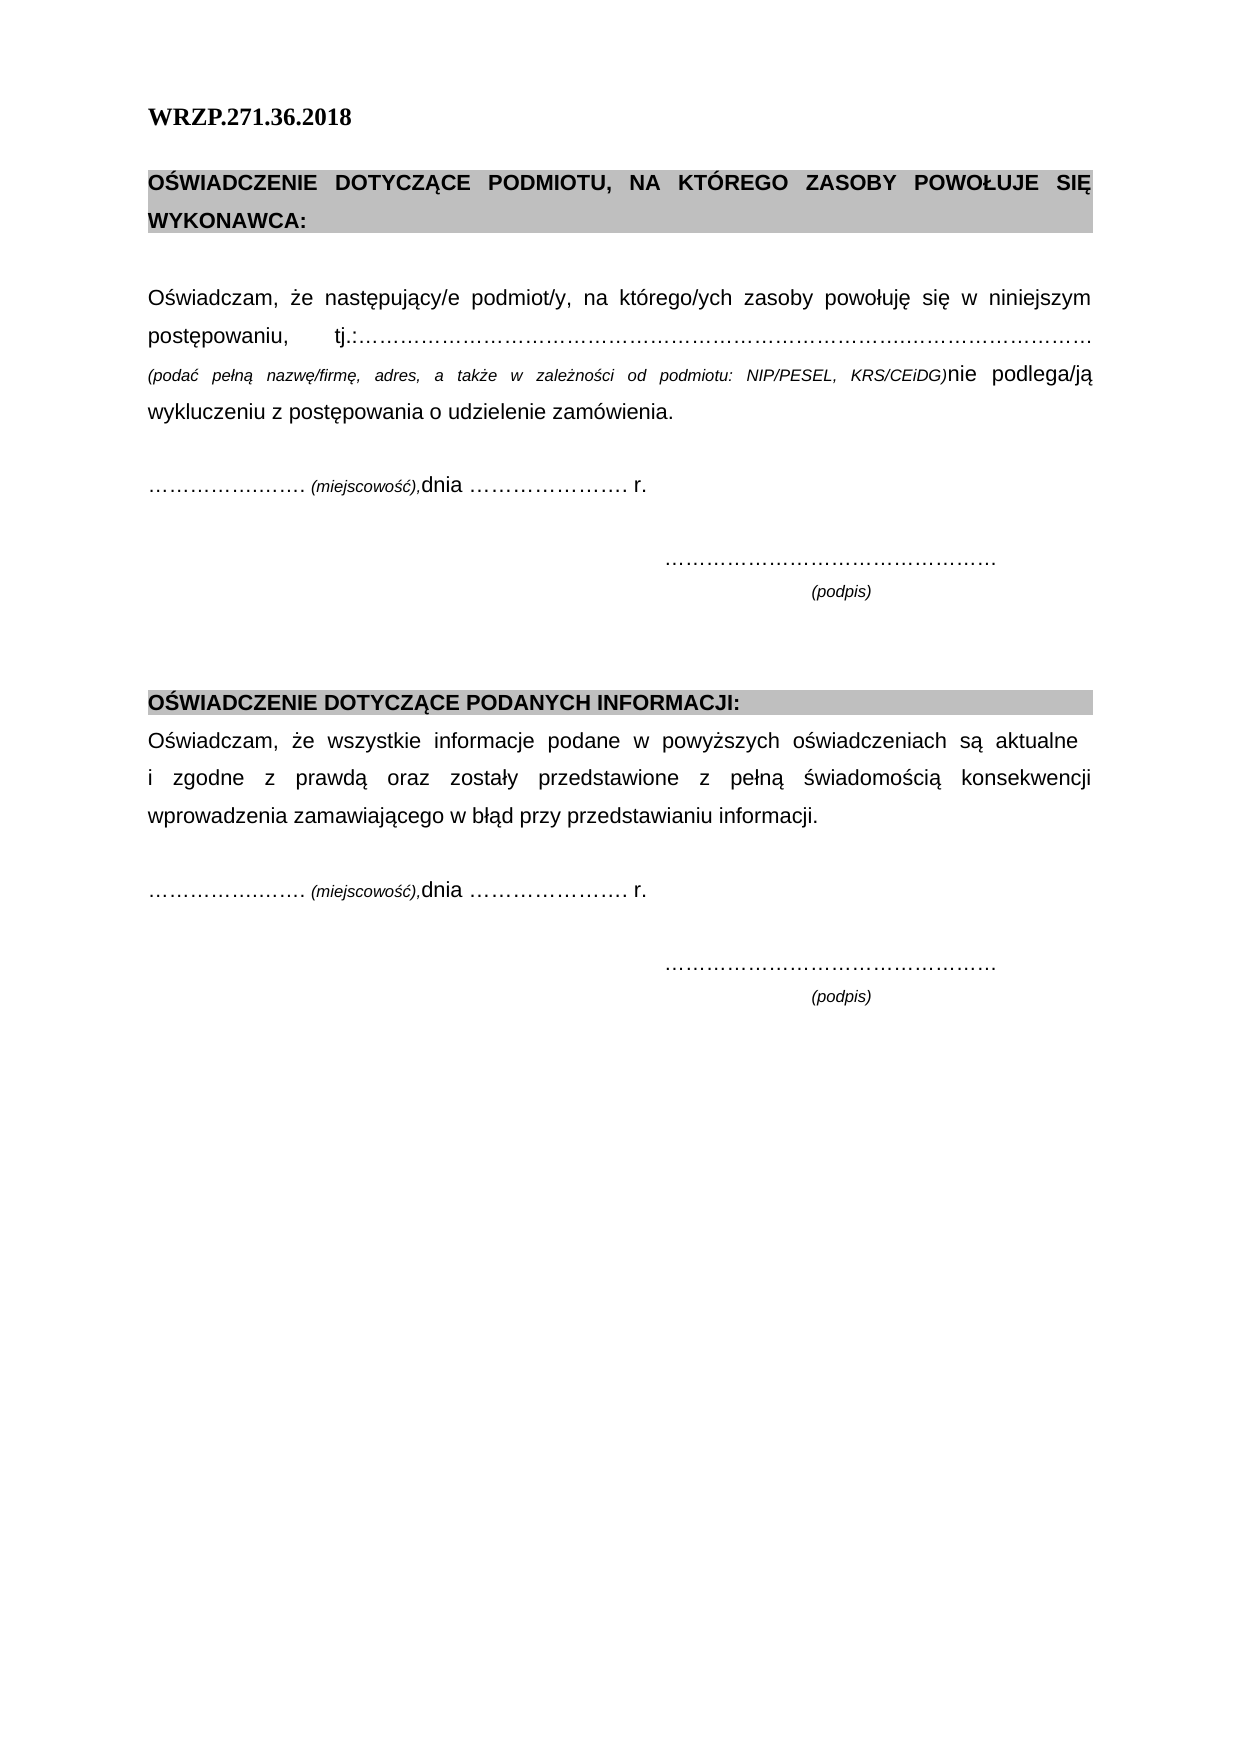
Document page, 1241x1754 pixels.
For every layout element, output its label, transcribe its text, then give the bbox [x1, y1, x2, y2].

text …………….……. (miejscowość),dnia …………………. r. [148, 877, 1093, 902]
text ………………………………………… [148, 951, 1093, 974]
text (podpis) [738, 987, 1093, 1006]
text Oświadczam, że następujący/e podmiot/y, na którego/ych zasoby powołuję się w niniejszym postępowaniu, tj.:…………………………………………………………………….………………………(podać pełną nazwę/firmę, adres, a także w zależności od podmiotu: NIP/PESEL, KRS/CEiDG)nie podlega/ją wykluczeniu z postępowania o udzielenie zamówienia. [148, 285, 1093, 424]
text …………….……. (miejscowość),dnia …………………. r. [148, 472, 1093, 497]
text OŚWIADCZENIE DOTYCZĄCE PODANYCH INFORMACJI: [148, 690, 1093, 715]
text ………………………………………… [148, 546, 1093, 570]
text Oświadczam, że wszystkie informacje podane w powyższych oświadczeniach są aktualne i zgodne z prawdą oraz zostały przedstawione z pełną świadomością konsekwencji wprowadzenia zamawiającego w błąd przy przedstawianiu informacji. [148, 727, 1093, 828]
text OŚWIADCZENIE DOTYCZĄCE PODMIOTU, NA KTÓREGO ZASOBY POWOŁUJE SIĘ WYKONAWCA: [148, 170, 1093, 233]
text (podpis) [738, 582, 1093, 601]
